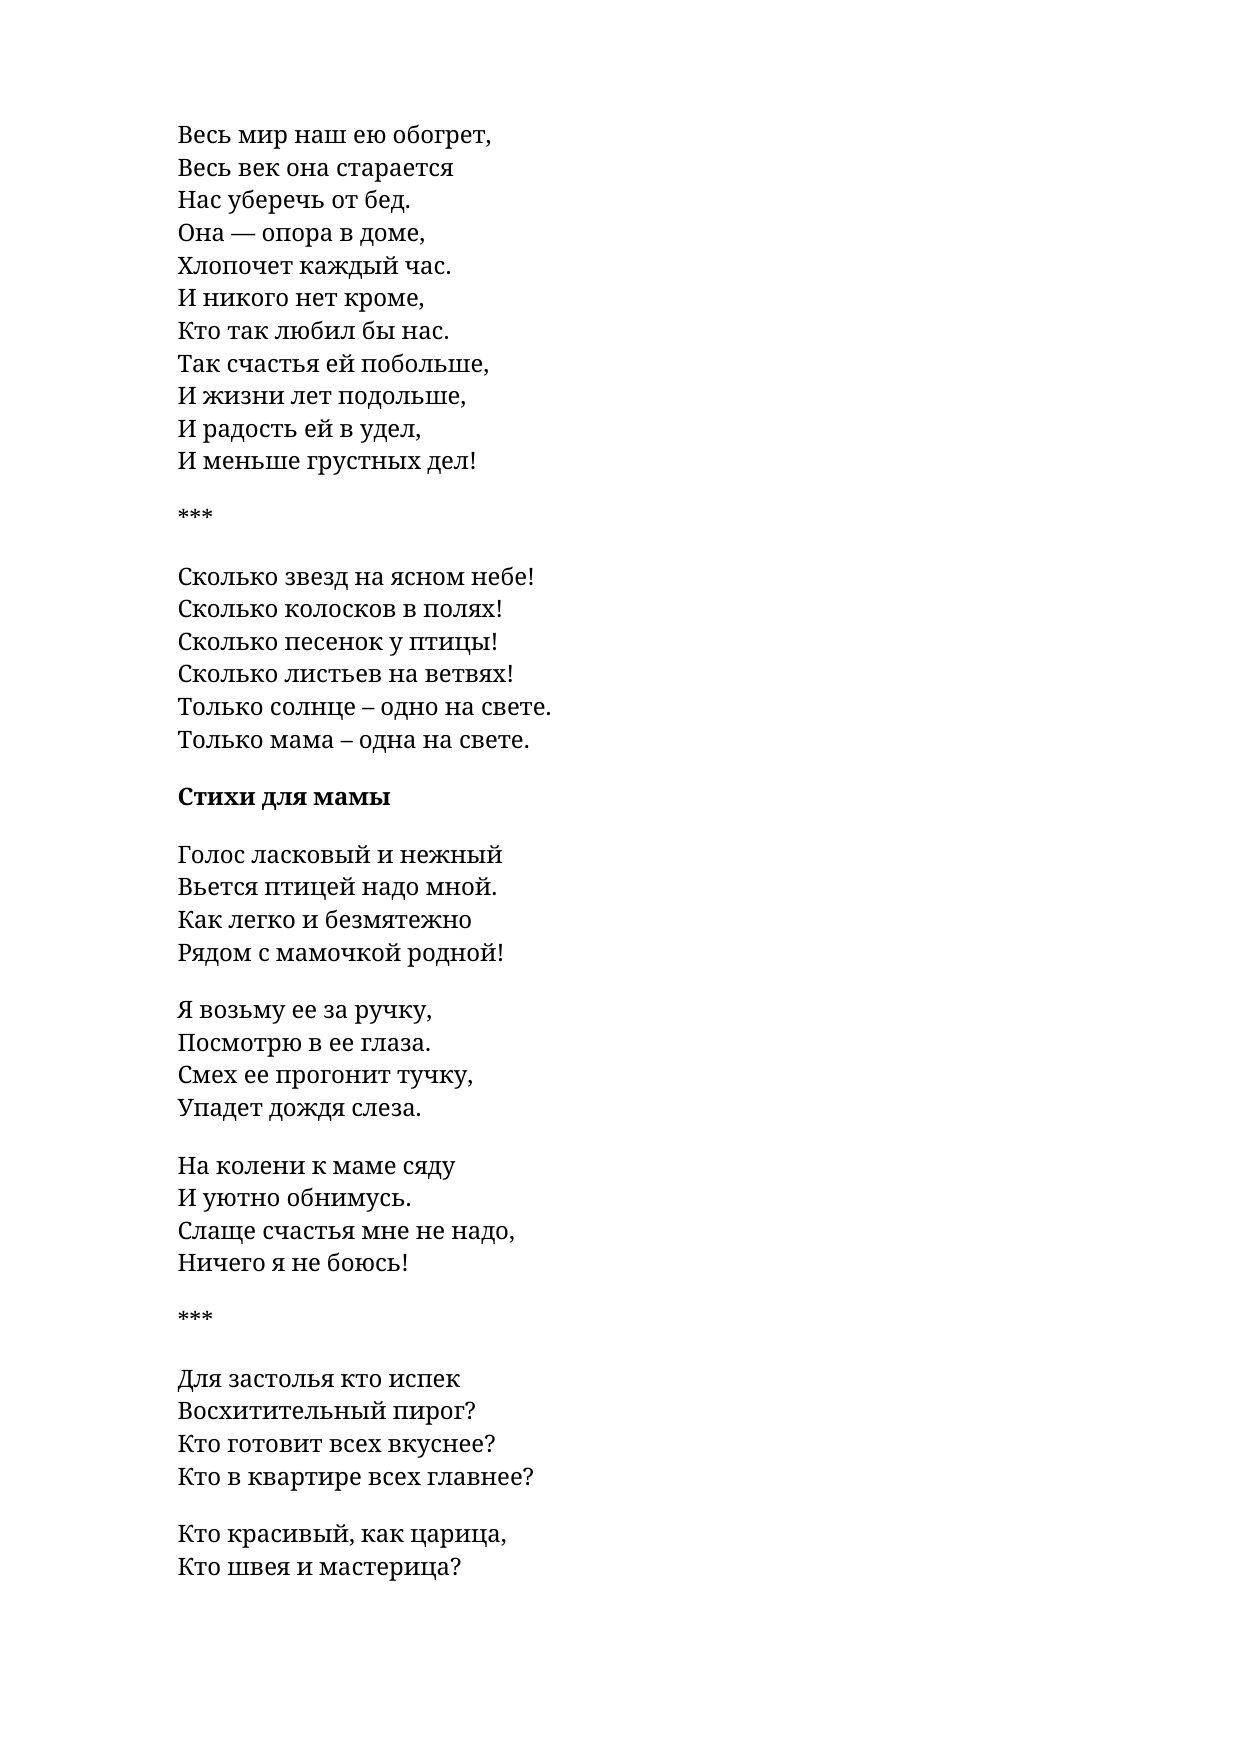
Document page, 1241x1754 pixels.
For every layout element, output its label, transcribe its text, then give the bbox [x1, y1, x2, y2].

text Сколько звезд на ясном небе! Сколько колосков в полях! Сколько песенок y птицы! Сколько листьев на ветвях! Только солнце – одно на свете. Только мама – одна на свете. [177, 559, 1152, 755]
text Для застолья кто испек Восхитительный пирог? Кто готовит всех вкуснее? Кто в квартире всех главнее? [177, 1361, 1152, 1492]
text Я возьму ее за ручку, Посмотрю в ее глаза. Смех ее прогонит тучку, Упадет дождя слеза. [177, 993, 1152, 1123]
text *** [177, 502, 1152, 534]
text На колени к маме сяду И уютно обнимусь. Слаще счастья мне не надо, Ничего я не боюсь! [177, 1148, 1152, 1279]
text *** [177, 1304, 1152, 1336]
text Голос ласковый и нежный Вьется птицей надо мной. Как легко и безмятежно Рядом с мамочкой родной! [177, 838, 1152, 968]
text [177, 1517, 1152, 1582]
text Стихи для мамы [177, 780, 1152, 813]
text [177, 118, 1152, 477]
